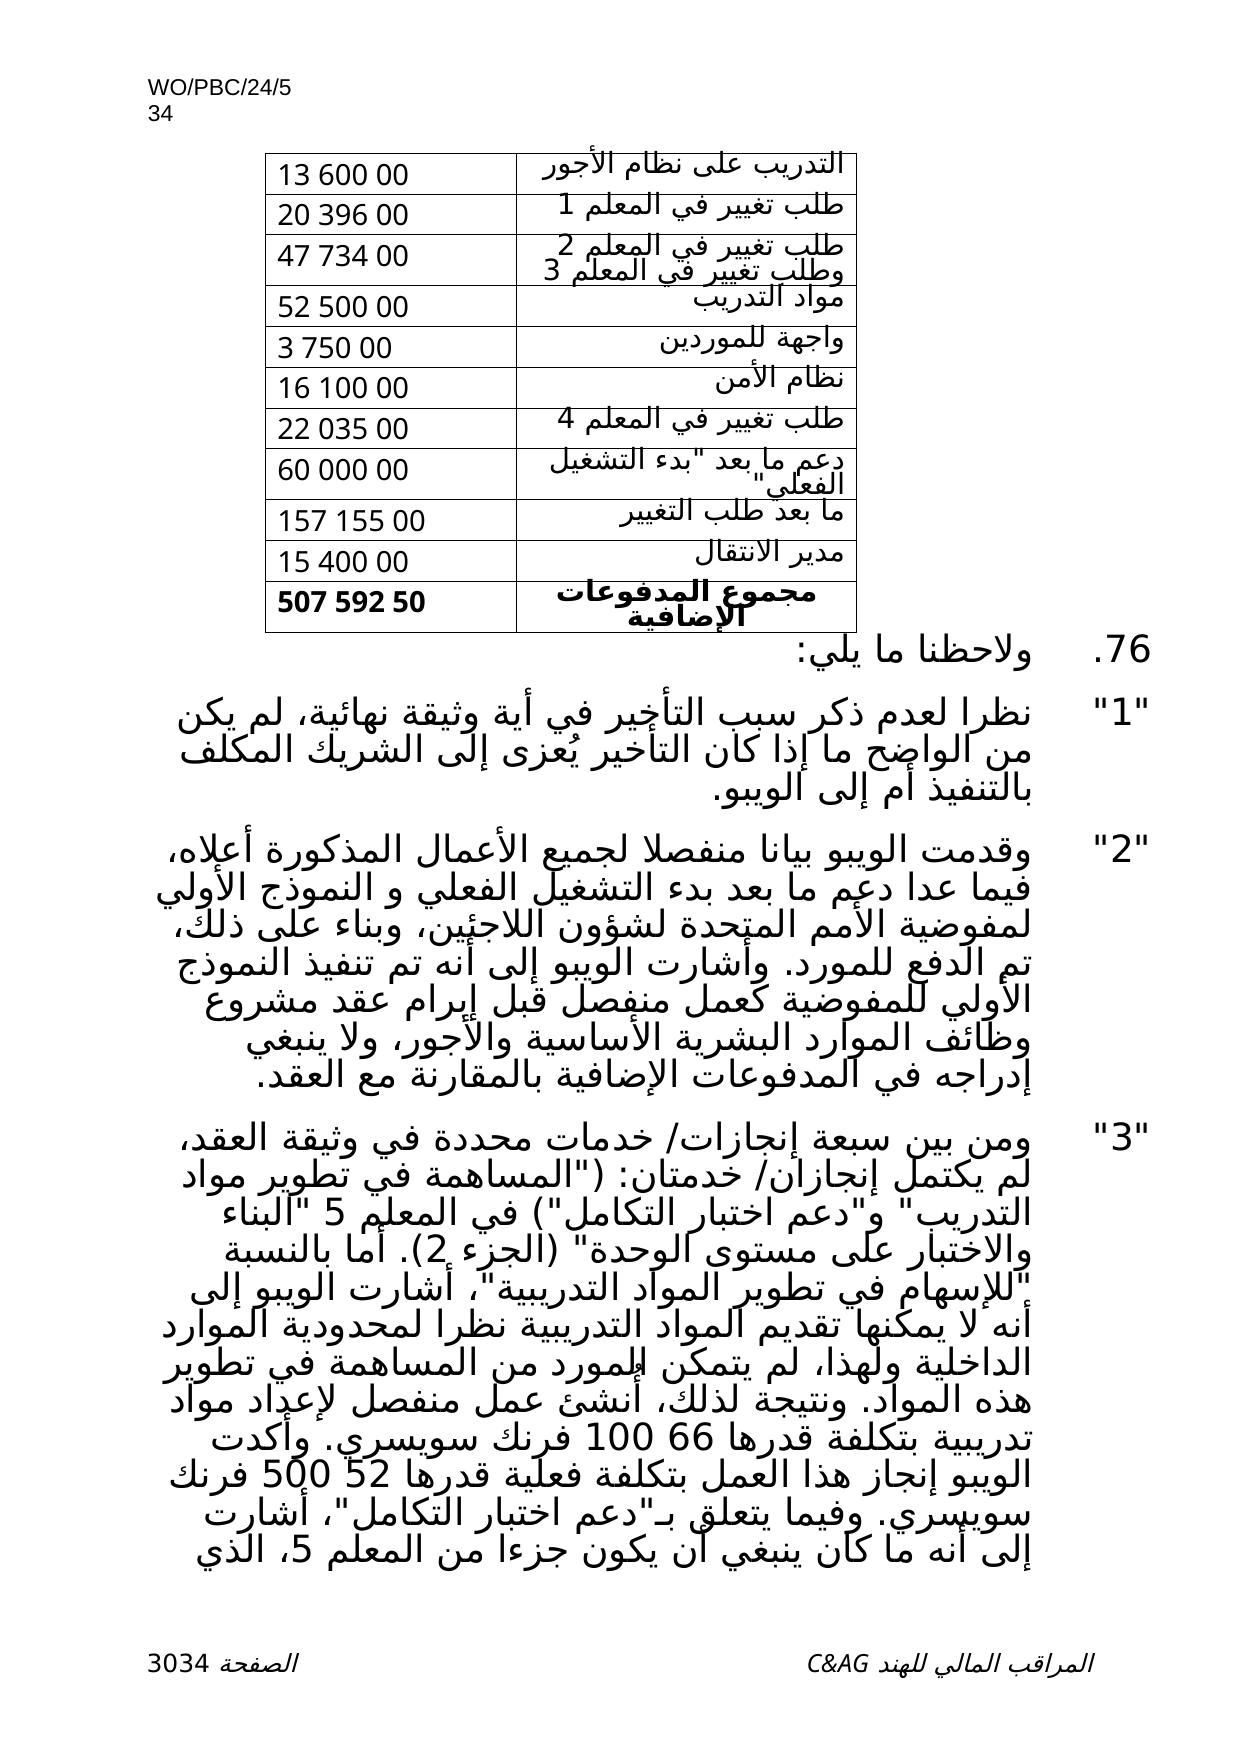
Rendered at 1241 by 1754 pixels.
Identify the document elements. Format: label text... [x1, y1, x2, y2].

table_cell 47 734 00 [266, 235, 516, 285]
list وقدمت الويبو بيانا منفصلا لجميع الأعمال المذكورة أعلاه، فيما عدا دعم ما بعد بدء التشغيل الفعلي و النموذج الأولي لمفوضية الأمم المتحدة لشؤون اللاجئين، وبناء على ذلك، تم الدفع للمورد. وأشارت الويبو إلى أنه تم تنفيذ النموذج الأولي للمفوضية كعمل منفصل قبل إبرام عقد مشروع وظائف الموارد البشرية الأساسية والأجور، ولا ينبغي إدراجه في المدفوعات الإضافية بالمقارنة مع العقد. [148, 833, 1093, 1095]
table_cell واجهة للموردين [517, 327, 856, 367]
table_cell نظام الأمن [517, 368, 856, 407]
list نظرا لعدم ذكر سبب التأخير في أية وثيقة نهائية، لم يكن من الواضح ما إذا كان التأخير يُعزى إلى الشريك المكلف بالتنفيذ أم إلى الويبو. [148, 695, 1093, 808]
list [148, 1120, 1093, 1570]
table_cell دعم ما بعد "بدء التشغيل الفعلي" [517, 449, 856, 499]
table_cell 60 000 00 [266, 449, 516, 499]
table_cell طلب تغيير في المعلم 4 [517, 409, 856, 448]
table_cell مواد التدريب [517, 286, 856, 326]
table_cell مجموع المدفوعات الإضافية [517, 582, 856, 632]
table_cell 16 100 00 [266, 368, 516, 407]
table_cell 15 400 00 [266, 541, 516, 581]
table_cell 507 592 50 [266, 582, 516, 632]
table_cell 22 035 00 [266, 409, 516, 448]
table_cell مدير الانتقال [517, 541, 856, 581]
table_cell 52 500 00 [266, 286, 516, 326]
table_cell 3 750 00 [266, 327, 516, 367]
table_cell 157 155 00 [266, 500, 516, 540]
table_cell 13 600 00 [266, 154, 516, 193]
table_cell طلب تغيير في المعلم 1 [517, 195, 856, 234]
table_cell طلب تغيير في المعلم 2 وطلب تغيير في المعلم 3 [517, 235, 856, 285]
table_cell 20 396 00 [266, 195, 516, 234]
list ولاحظنا ما يلي: [148, 633, 1093, 670]
table_cell ما بعد طلب التغيير [517, 500, 856, 540]
table_cell التدريب على نظام الأجور [517, 154, 856, 193]
